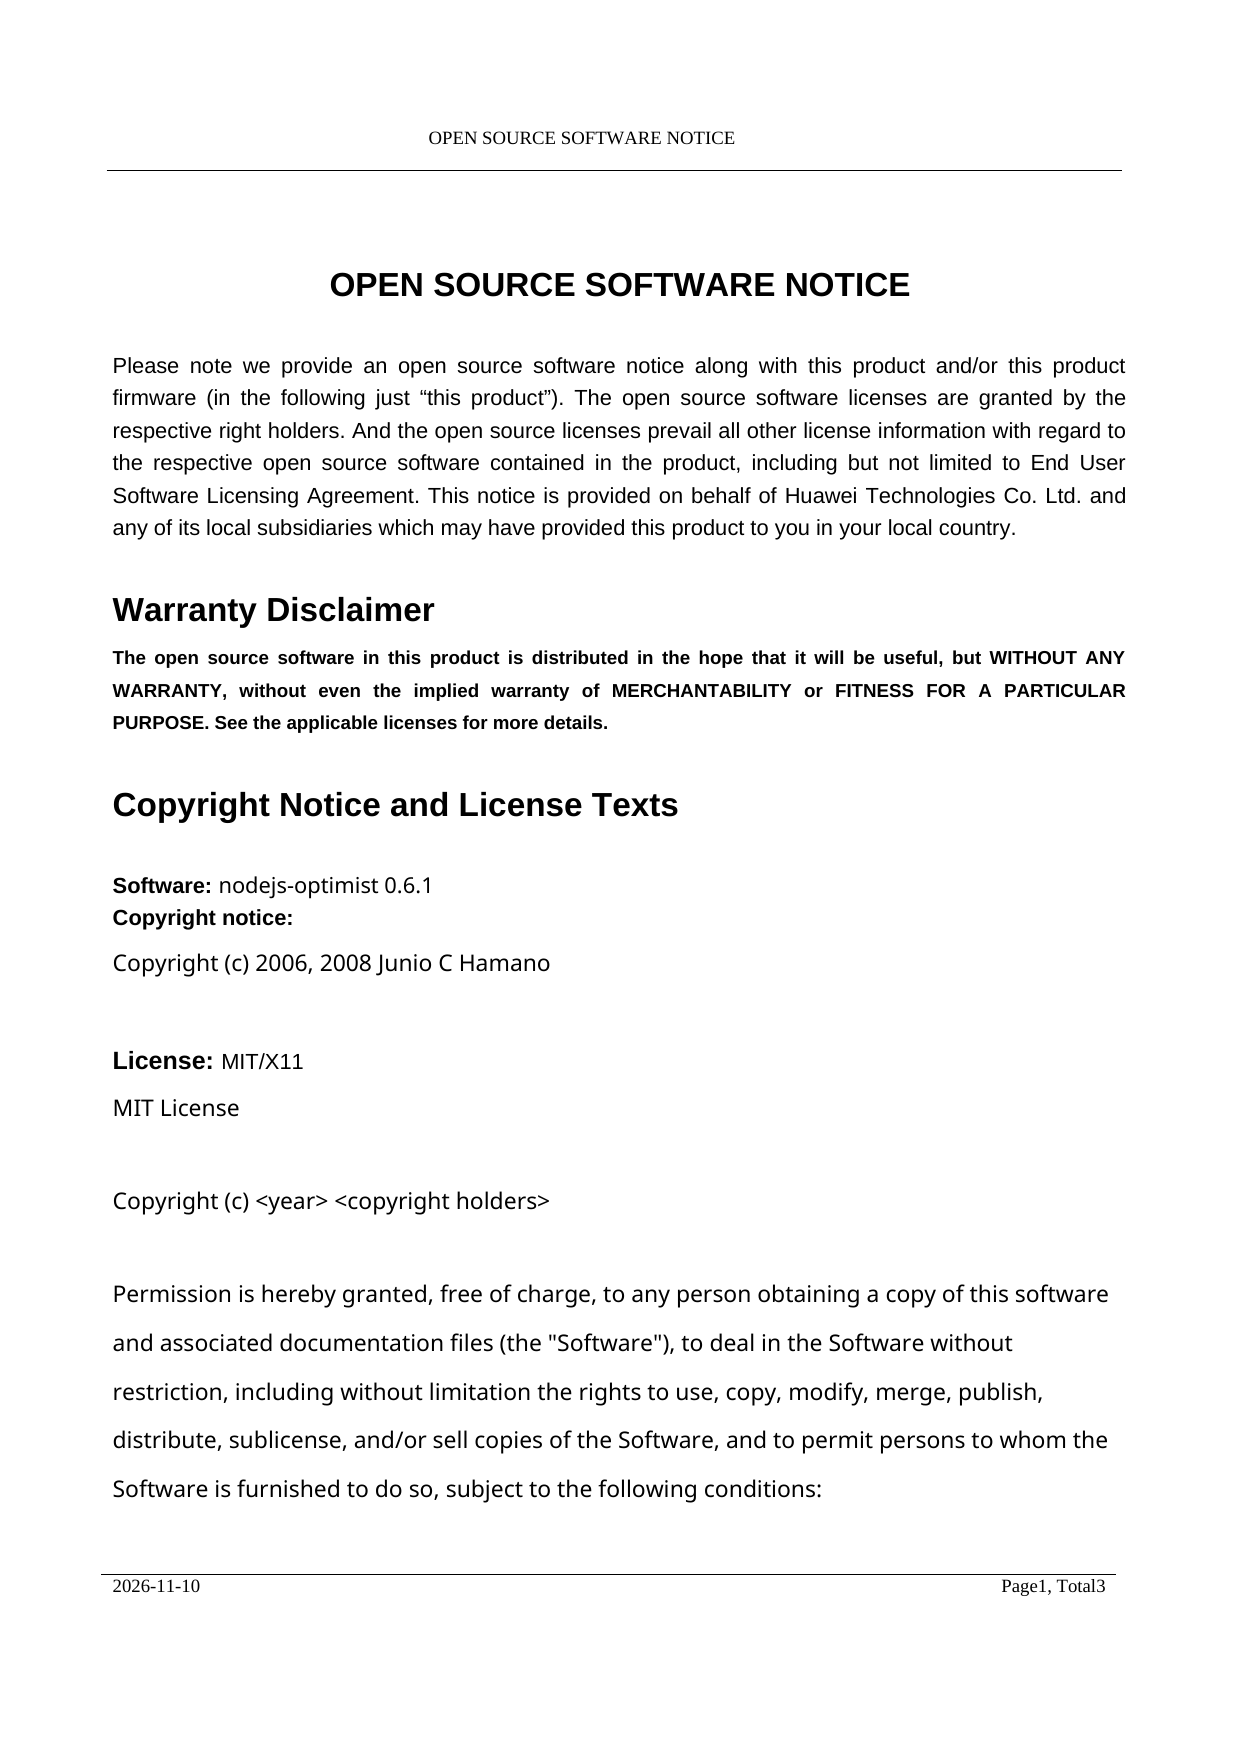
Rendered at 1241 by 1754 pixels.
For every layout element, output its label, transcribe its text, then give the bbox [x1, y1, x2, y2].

text Warranty Disclaimer [112, 576, 1128, 641]
text Copyright Notice and License Texts [112, 771, 1128, 836]
text Permission is hereby granted, free of charge, to any person obtaining a copy of this software and associated documentation files (the "Software"), to deal in the Software without restriction, including without limitation the rights to use, copy, modify, merge, publish, distribute, sublicense, and/or sell copies of the Software, and to permit persons to whom the Software is furnished to do so, subject to the following conditions: [112, 1277, 1128, 1505]
text OPEN SOURCE SOFTWARE NOTICE [112, 251, 1128, 316]
text The open source software in this product is distributed in the hope that it will be useful, but WITHOUT ANY WARRANTY, without even the implied warranty of MERCHANTABILITY or FITNESS FOR A PARTICULAR PURPOSE. See the applicable licenses for more details. [112, 641, 1128, 739]
text Software: nodejs-optimist 0.6.1 [112, 869, 1128, 901]
text License: MIT/X11 [112, 1044, 1128, 1077]
text Copyright (c) <year> <copyright holders> [112, 1184, 1128, 1217]
text Please note we provide an open source software notice along with this product and/or this product firmware (in the following just “this product”). The open source software licenses are granted by the respective right holders. And the open source licenses prevail all other license information with regard to the respective open source software contained in the product, including but not limited to End User Software Licensing Agreement. This notice is provided on behalf of Huawei Technologies Co. Ltd. and any of its local subsidiaries which may have provided this product to you in your local country. [112, 349, 1128, 544]
text Copyright notice: [112, 901, 1128, 934]
text MIT License [112, 1091, 1128, 1123]
text Copyright (c) 2006, 2008 Junio C Hamano [112, 947, 1128, 1028]
